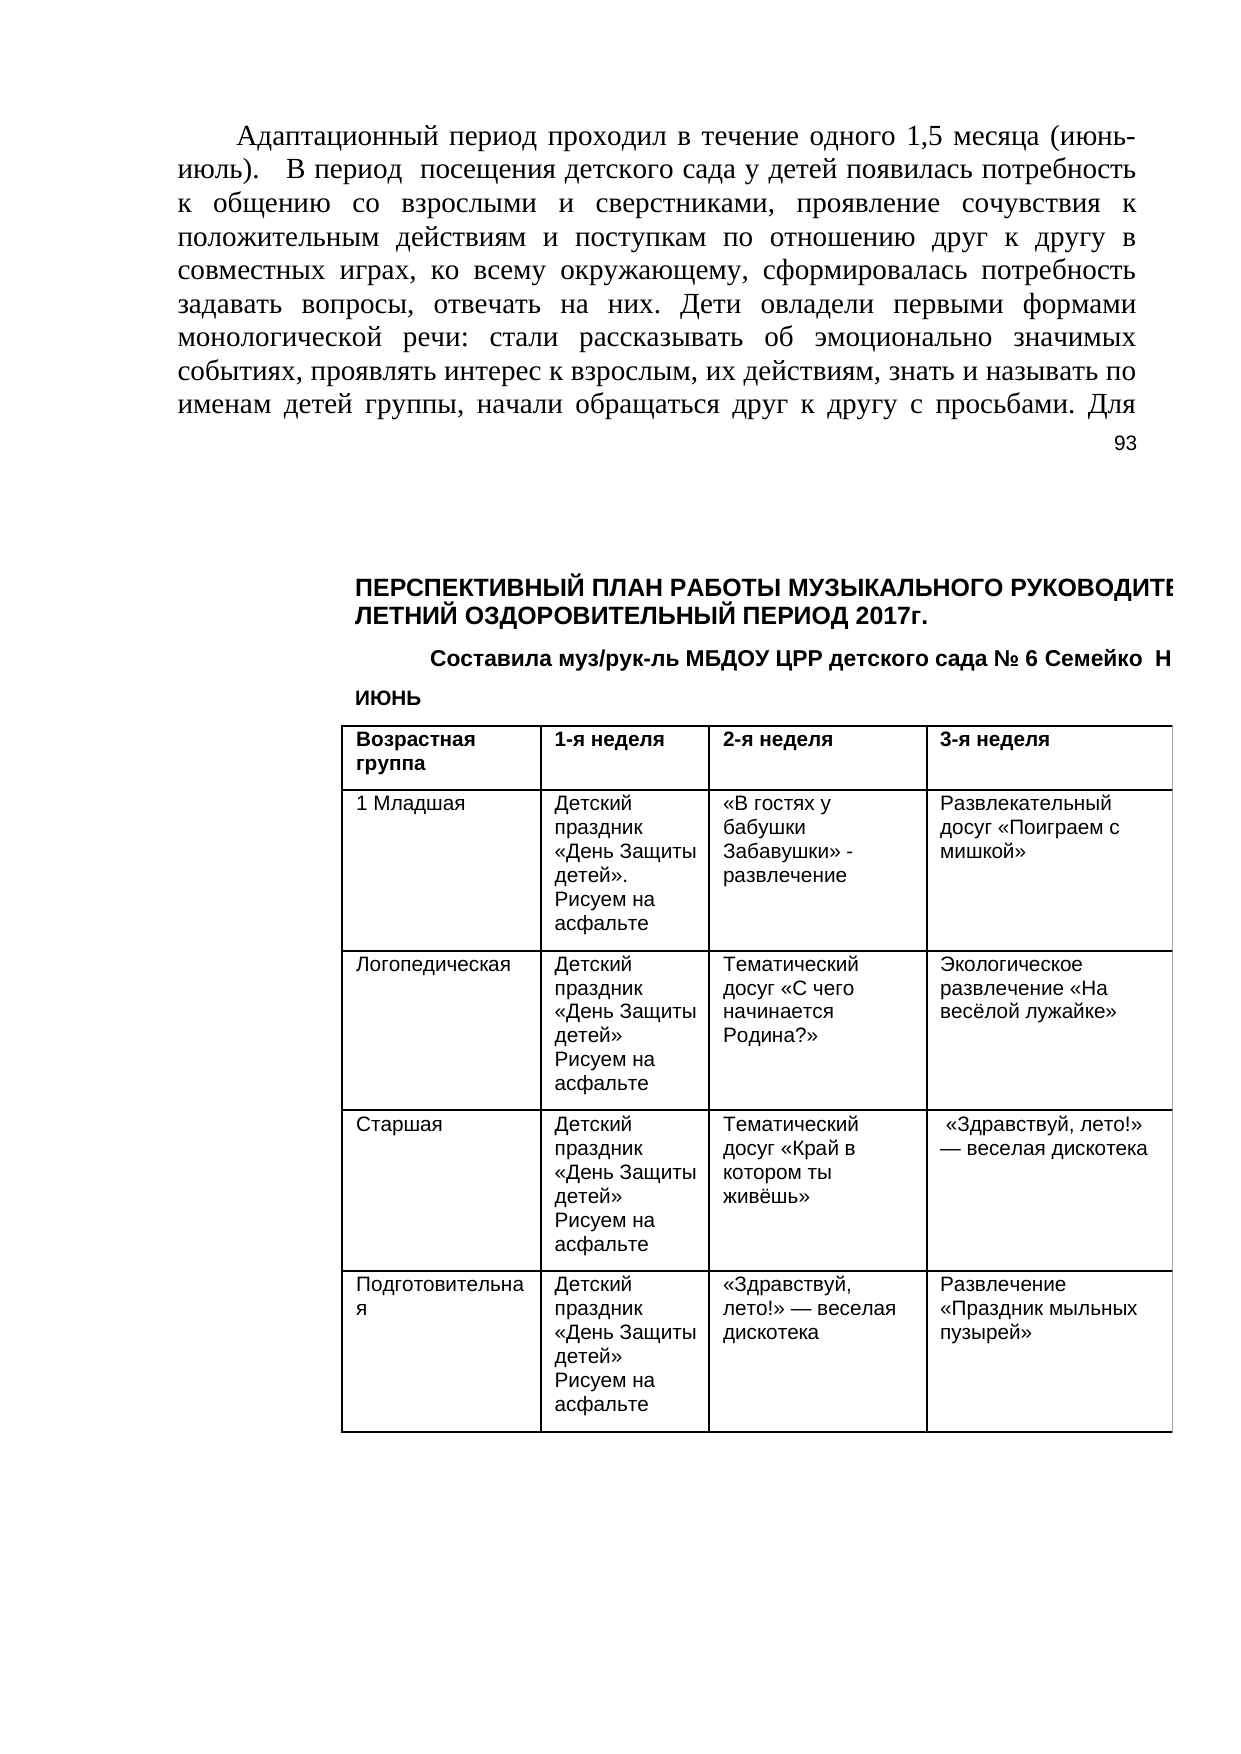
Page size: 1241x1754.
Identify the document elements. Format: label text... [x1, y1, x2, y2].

text Адаптационный период проходил в течение одного 1,5 месяца (июнь-июль). В период посещения детского сада у детей появилась потребность к общению со взрослыми и сверстниками, проявление сочувствия к положительным действиям и поступкам по отношению друг к другу в совместных играх, ко всему окружающему, сформировалась потребность задавать вопросы, отвечать на них. Дети овладели первыми формами монологической речи: стали рассказывать об эмоционально значимых событиях, проявлять интерес к взрослым, их действиям, знать и называть по именам детей группы, начали обращаться друг к другу с просьбами. Для более успешного прохождения адаптации педагоги Костенко Е.Г., Волкова О.Г., предпринимали следующие формы работы: [177, 118, 1137, 420]
